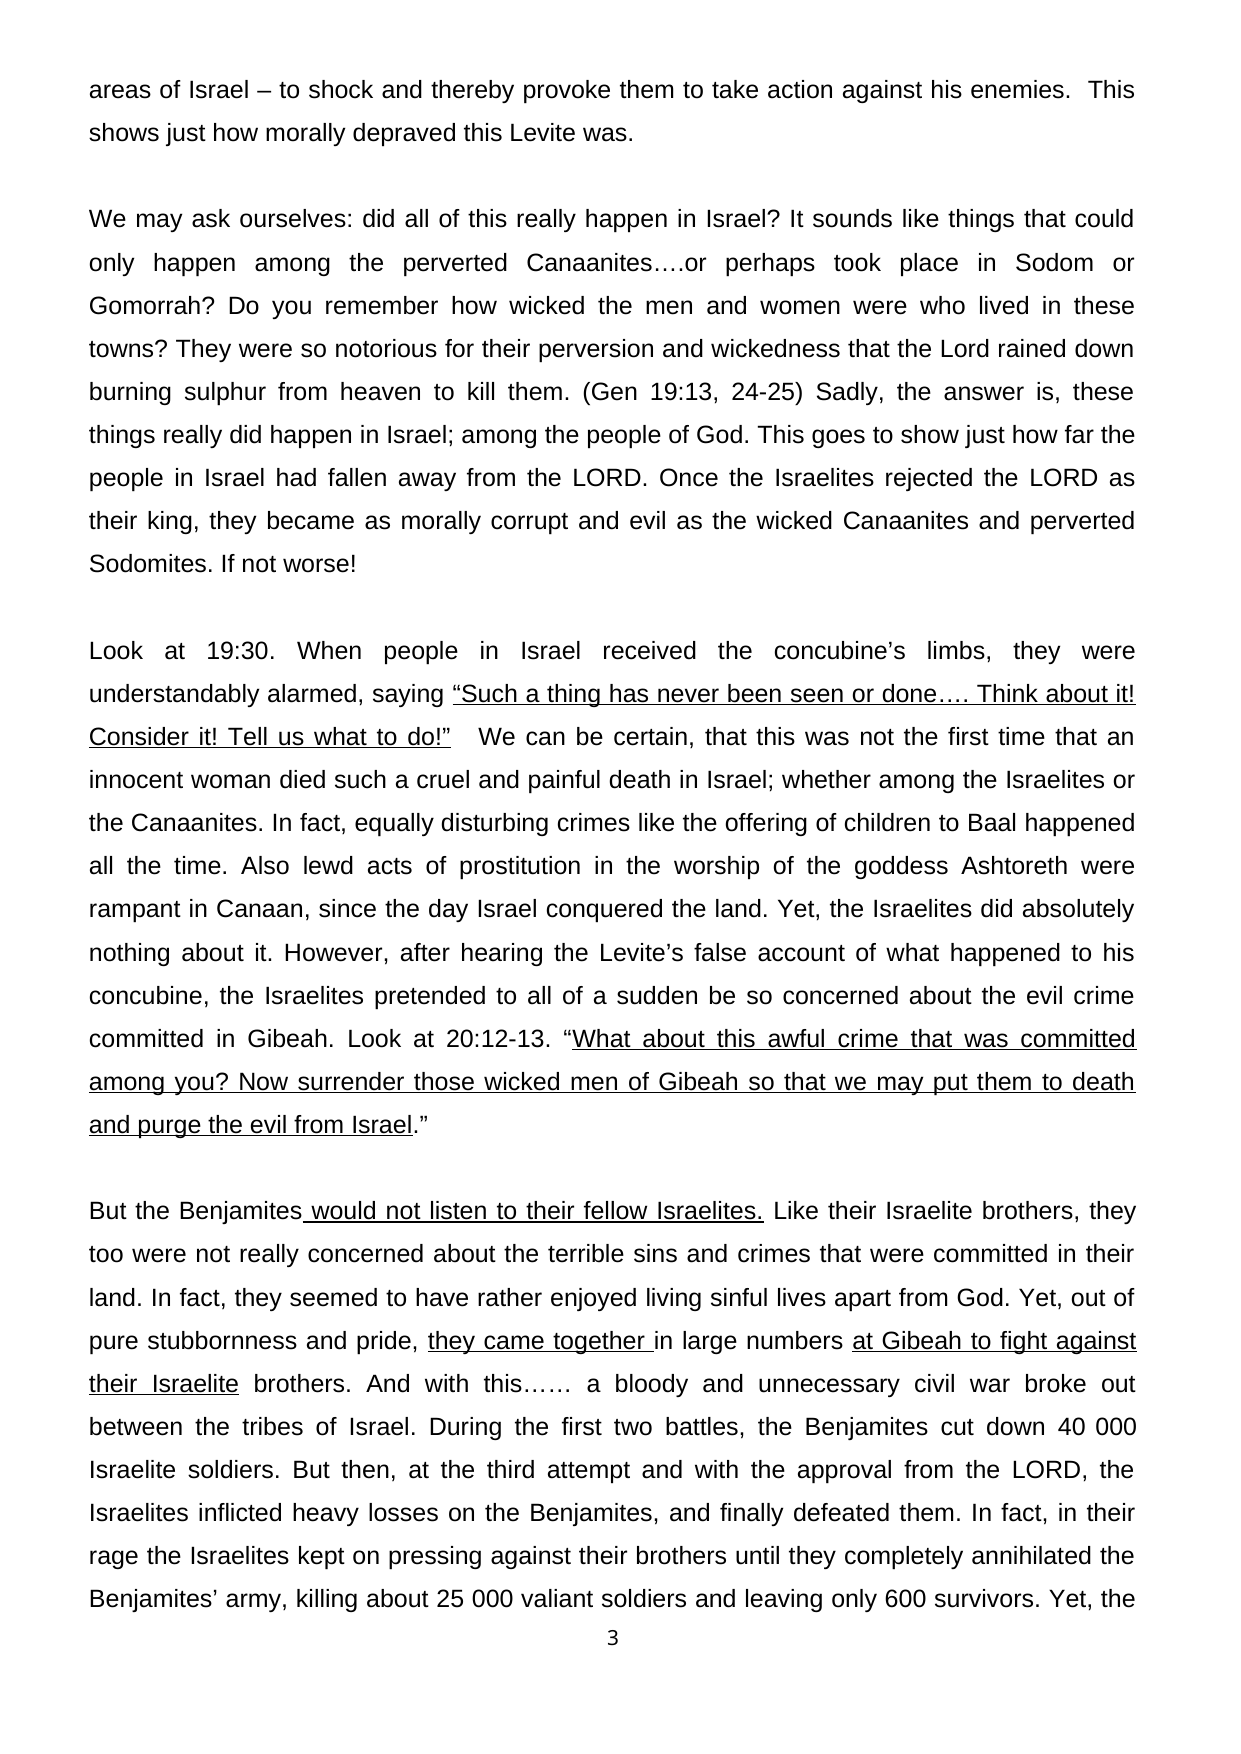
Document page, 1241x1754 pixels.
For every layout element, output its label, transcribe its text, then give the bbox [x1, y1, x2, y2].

text We may ask ourselves: did all of this really happen in Israel? It sounds like things that could only happen among the perverted Canaanites….or perhaps took place in Sodom or Gomorrah? Do you remember how wicked the men and women were who lived in these towns? They were so notorious for their perversion and wickedness that the Lord rained down burning sulphur from heaven to kill them. (Gen 19:13, 24-25) Sadly, the answer is, these things really did happen in Israel; among the people of God. This goes to show just how far the people in Israel had fallen away from the LORD. Once the Israelites rejected the LORD as their king, they became as morally corrupt and evil as the wicked Canaanites and perverted Sodomites. If not worse! [89, 204, 1137, 578]
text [89, 75, 1137, 147]
text Look at 19:30. When people in Israel received the concubine’s limbs, they were understandably alarmed, saying “Such a thing has never been seen or done…. Think about it! Consider it! Tell us what to do!” We can be certain, that this was not the first time that an innocent woman died such a cruel and painful death in Israel; whether among the Israelites or the Canaanites. In fact, equally disturbing crimes like the offering of children to Baal happened all the time. Also lewd acts of prostitution in the worship of the goddess Ashtoreth were rampant in Canaan, since the day Israel conquered the land. Yet, the Israelites did absolutely nothing about it. However, after hearing the Levite’s false account of what happened to his concubine, the Israelites pretended to all of a sudden be so concerned about the evil crime committed in Gibeah. Look at 20:12-13. “What about this awful crime that was committed among you? Now surrender those wicked men of Gibeah so that we may put them to death and purge the evil from Israel.” [89, 636, 1137, 1139]
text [89, 1196, 1137, 1613]
